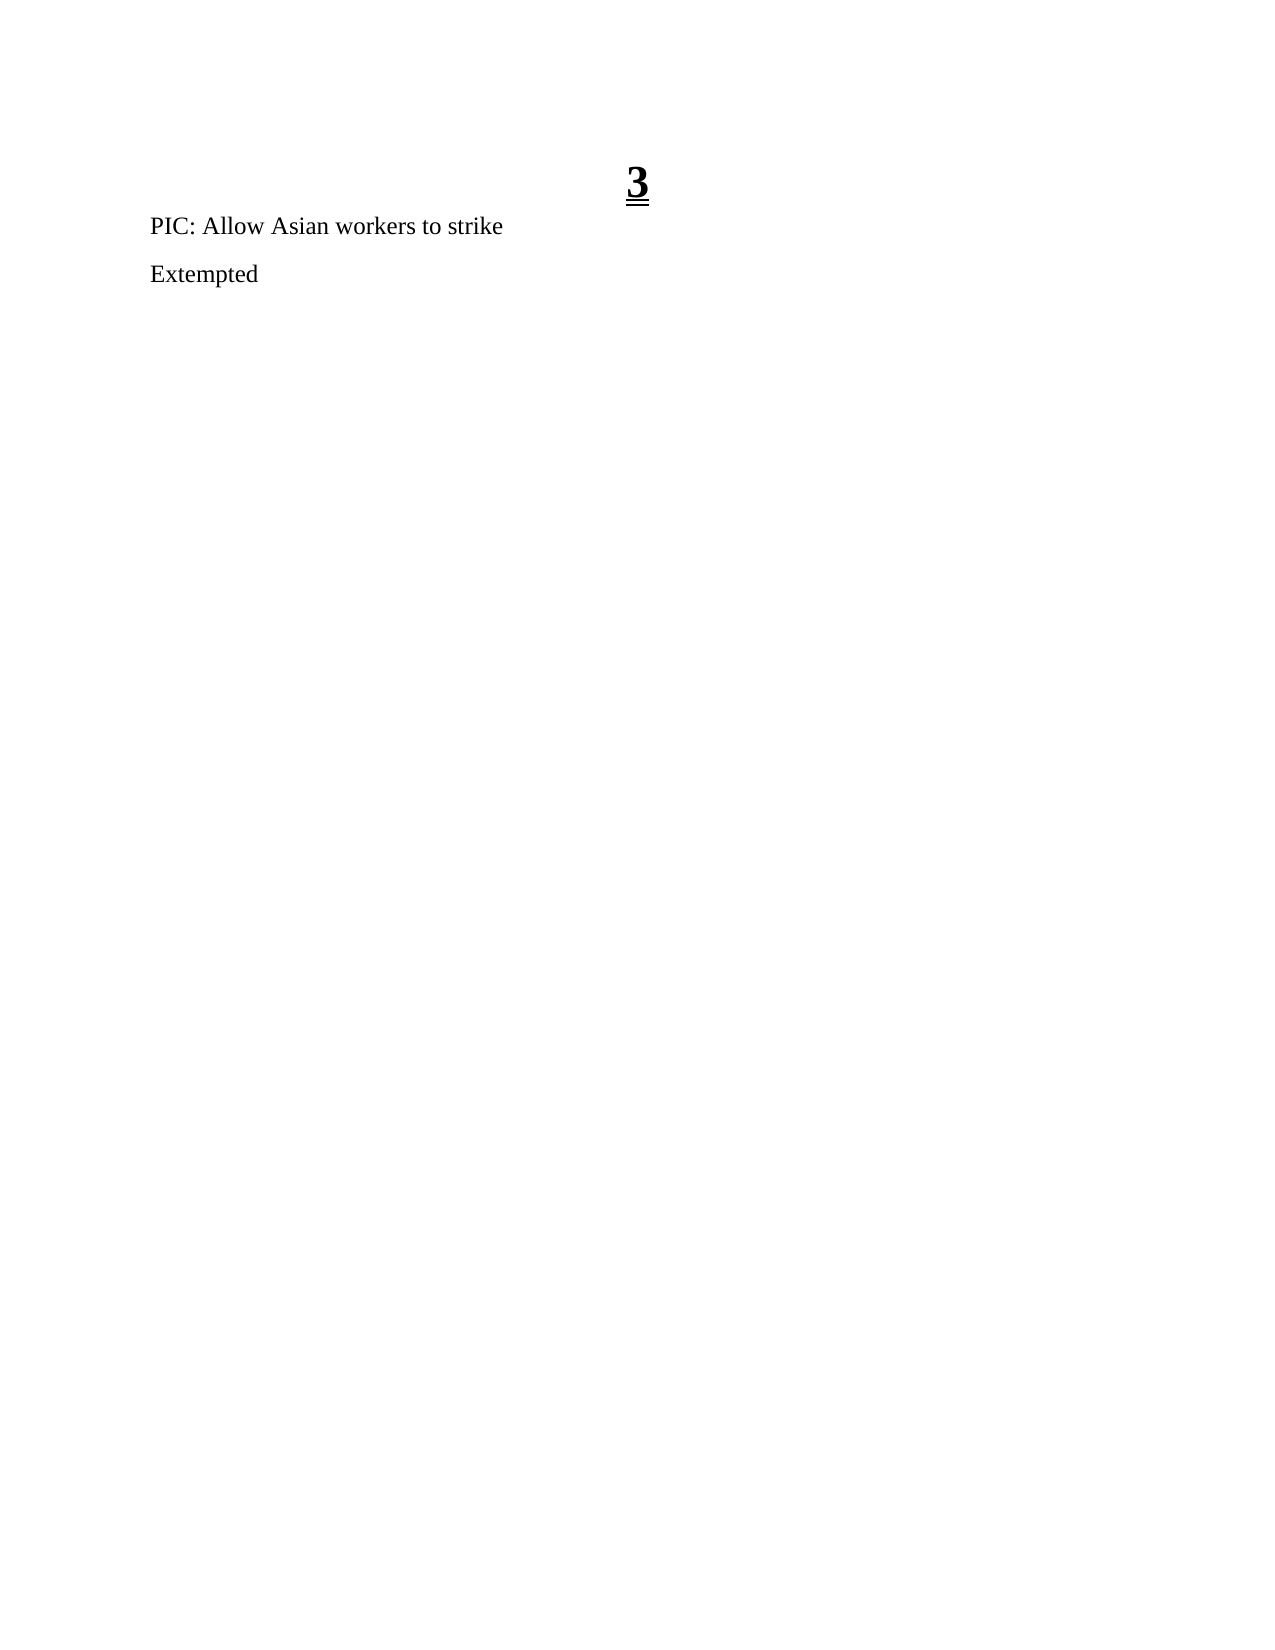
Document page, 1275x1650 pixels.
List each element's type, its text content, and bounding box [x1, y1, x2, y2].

text Extempted [150, 259, 1125, 287]
text PIC: Allow Asian workers to strike [150, 211, 1125, 240]
subtitle 3 [150, 154, 1125, 207]
